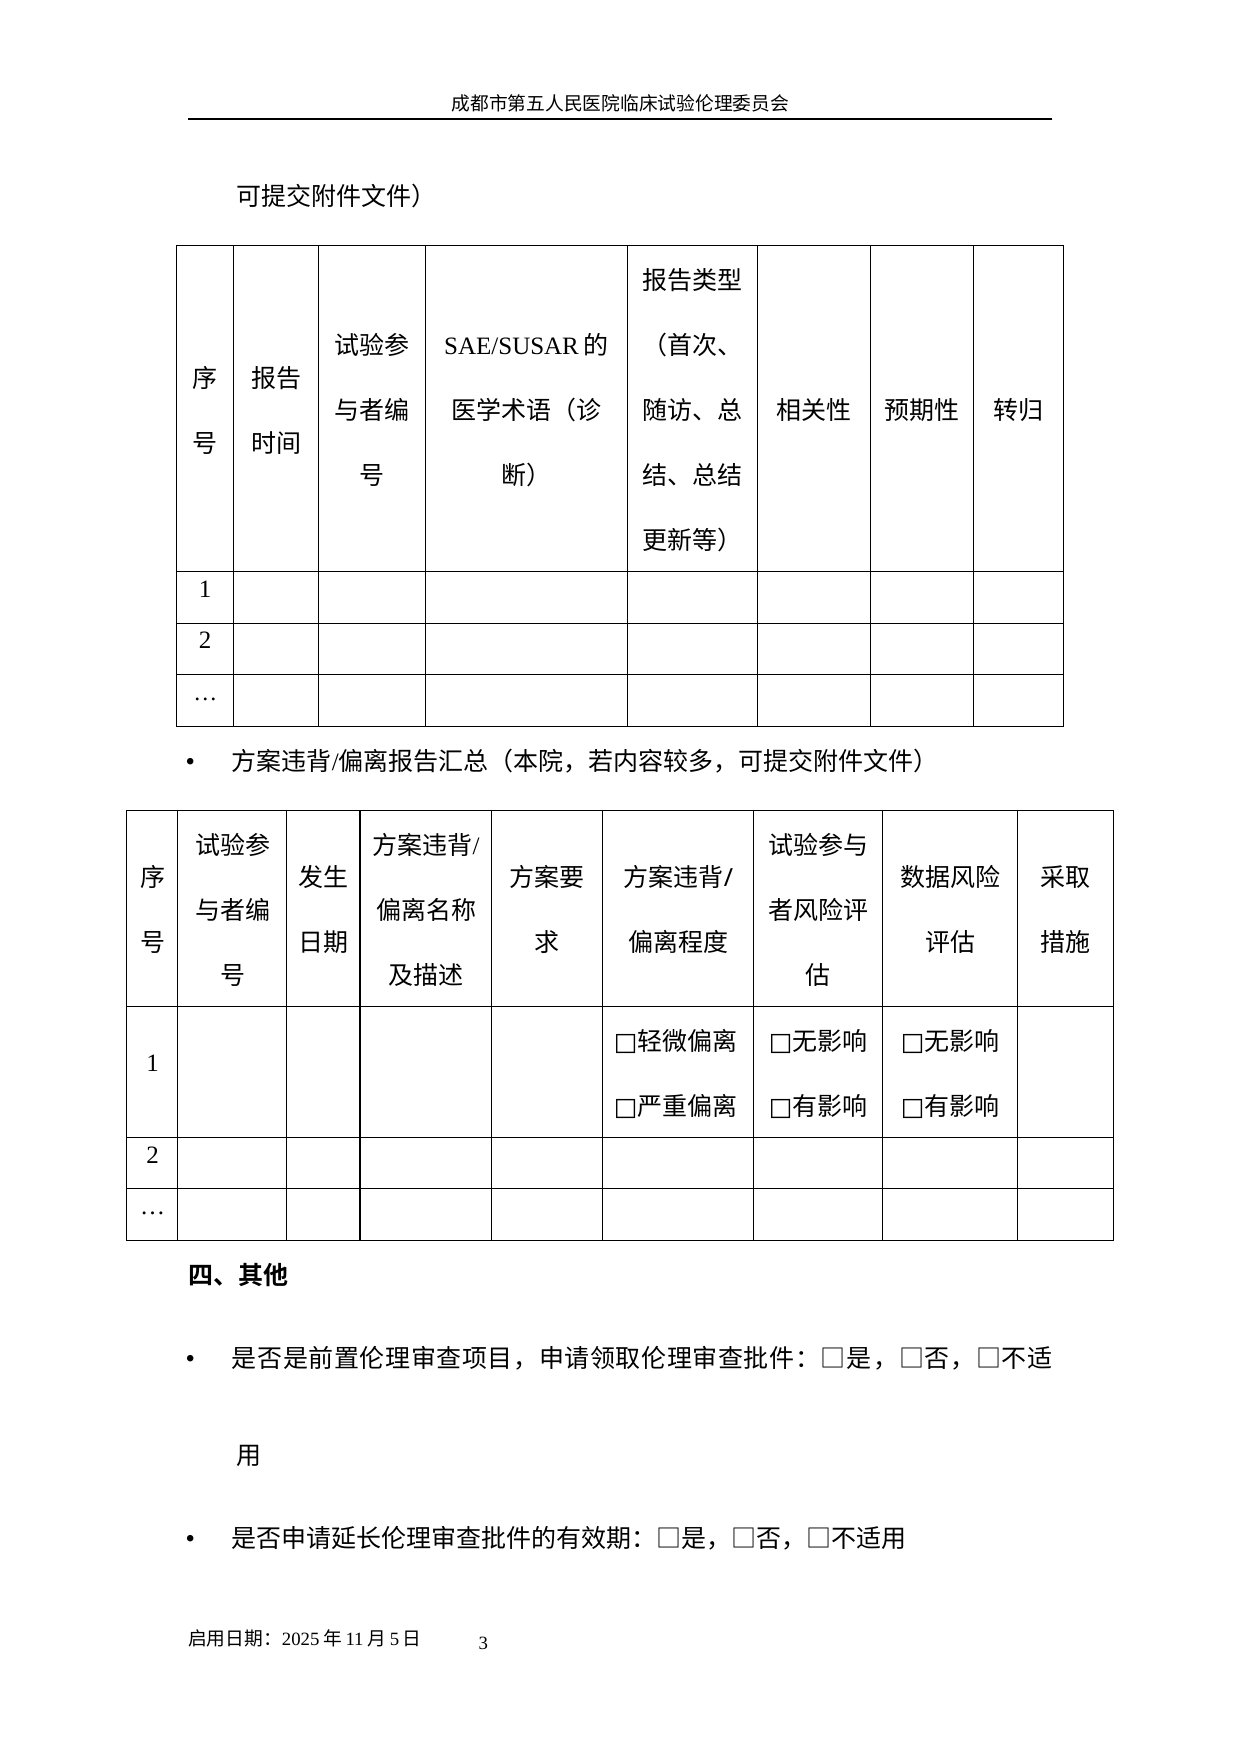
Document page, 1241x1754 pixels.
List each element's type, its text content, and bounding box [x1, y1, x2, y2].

table_header 试验参与者编号 [319, 246, 425, 571]
table_cell [883, 1189, 1017, 1240]
table_cell [603, 1138, 753, 1188]
table_header 数据风险评估 [883, 811, 1017, 1006]
table_cell [974, 572, 1063, 623]
table_cell □无影响 □有影响 [754, 1007, 882, 1137]
table_cell [754, 1138, 882, 1188]
table_header 采取措施 [1018, 811, 1113, 1006]
table_cell [492, 1007, 602, 1137]
table_cell [871, 572, 973, 623]
table_cell [426, 675, 627, 726]
table_cell [492, 1189, 602, 1240]
table_header 方案违背/偏离名称及描述 [361, 811, 491, 1006]
table_cell 2 [127, 1138, 177, 1188]
table_cell [974, 624, 1063, 674]
table_cell [319, 675, 425, 726]
table_cell [287, 1189, 359, 1240]
table_cell [178, 1189, 286, 1240]
table_cell □无影响 □有影响 [883, 1007, 1017, 1137]
table_cell [319, 572, 425, 623]
table_header 相关性 [758, 246, 870, 571]
table_cell [178, 1007, 286, 1137]
table_header 方案要求 [492, 811, 602, 1006]
table_cell [178, 1138, 286, 1188]
table_header 序号 [177, 246, 233, 571]
table_header 报告时间 [234, 246, 318, 571]
table_cell [234, 624, 318, 674]
table_header 发生日期 [287, 811, 359, 1006]
table_cell [1018, 1138, 1113, 1188]
table_cell [426, 572, 627, 623]
table_cell 2 [177, 624, 233, 674]
table_cell [758, 675, 870, 726]
table_header SAE/SUSAR的医学术语（诊断） [426, 246, 627, 571]
table_cell [1018, 1007, 1113, 1137]
table_header 试验参与者编号 [178, 811, 286, 1006]
table_cell [974, 675, 1063, 726]
table_cell [603, 1189, 753, 1240]
table_cell [754, 1189, 882, 1240]
table_cell 1 [177, 572, 233, 623]
table_cell [234, 572, 318, 623]
list 四、其他 [188, 1241, 1052, 1306]
table_cell [426, 624, 627, 674]
table_header 试验参与者风险评估 [754, 811, 882, 1006]
table_cell [234, 675, 318, 726]
table_cell [1018, 1189, 1113, 1240]
table_cell [319, 624, 425, 674]
table_cell [287, 1007, 359, 1137]
table_header 序号 [127, 811, 177, 1006]
table_cell [628, 624, 757, 674]
list 是否申请延长伦理审查批件的有效期：□是，□否，□不适用 [186, 1504, 1052, 1569]
table_header 转归 [974, 246, 1063, 571]
table_cell [287, 1138, 359, 1188]
table_cell [628, 675, 757, 726]
table_cell [492, 1138, 602, 1188]
table_cell [871, 624, 973, 674]
table_cell [361, 1007, 491, 1137]
table_cell [361, 1189, 491, 1240]
table_cell [871, 675, 973, 726]
table_cell [361, 1138, 491, 1188]
table_cell □轻微偏离 □严重偏离 [603, 1007, 753, 1137]
table_header 方案违背/偏离程度 [603, 811, 753, 1006]
list 是否是前置伦理审查项目，申请领取伦理审查批件：□是，□否，□不适用 [186, 1324, 1052, 1486]
table_cell [628, 572, 757, 623]
table_cell [758, 572, 870, 623]
table_cell [883, 1138, 1017, 1188]
table_cell … [127, 1189, 177, 1240]
table_header 预期性 [871, 246, 973, 571]
list 方案违背/偏离报告汇总（本院，若内容较多，可提交附件文件） [186, 727, 1052, 792]
table_cell [758, 624, 870, 674]
table_header 报告类型 （首次、随访、总结、总结更新等） [628, 246, 757, 571]
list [186, 162, 1052, 227]
table_cell … [177, 675, 233, 726]
table_cell 1 [127, 1007, 177, 1137]
